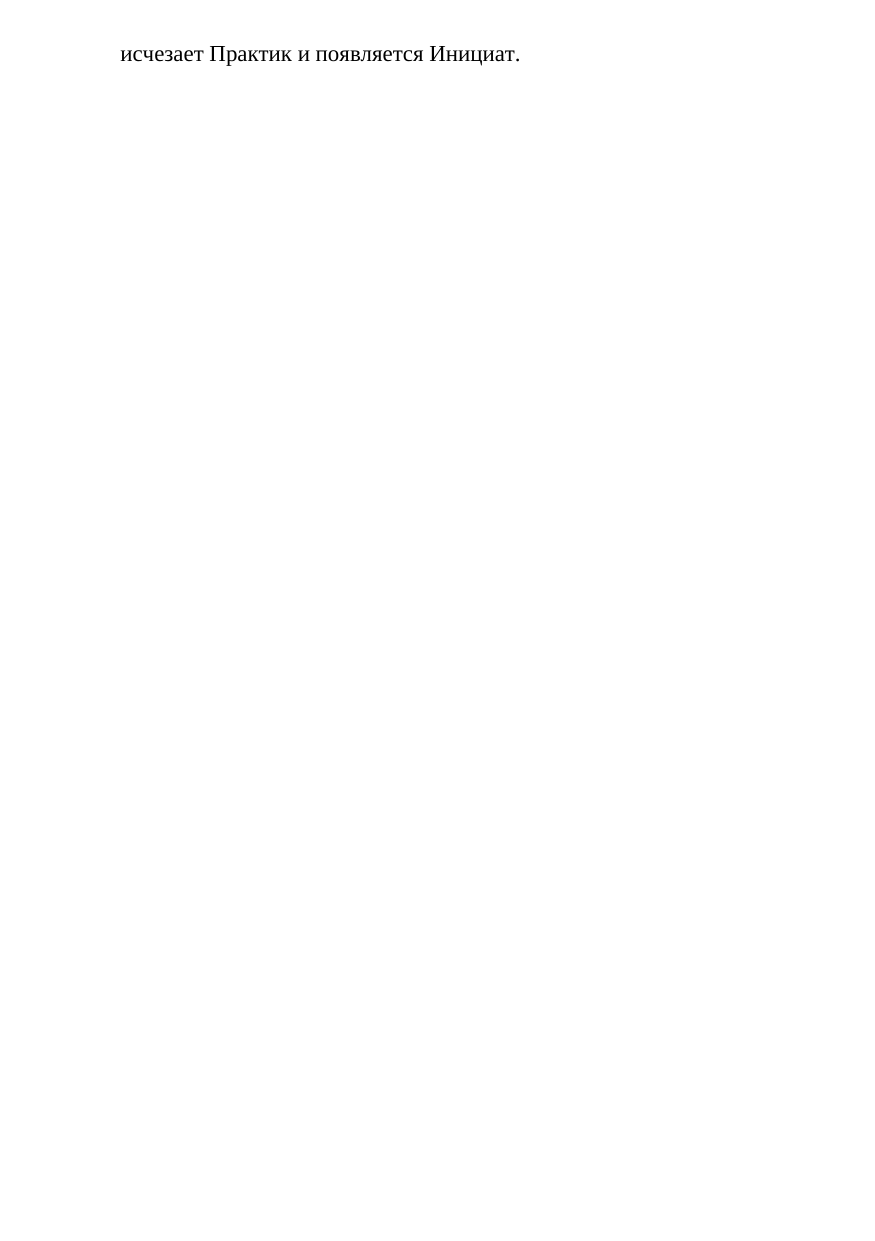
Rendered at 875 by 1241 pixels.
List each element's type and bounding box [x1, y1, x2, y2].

text [120, 39, 757, 66]
